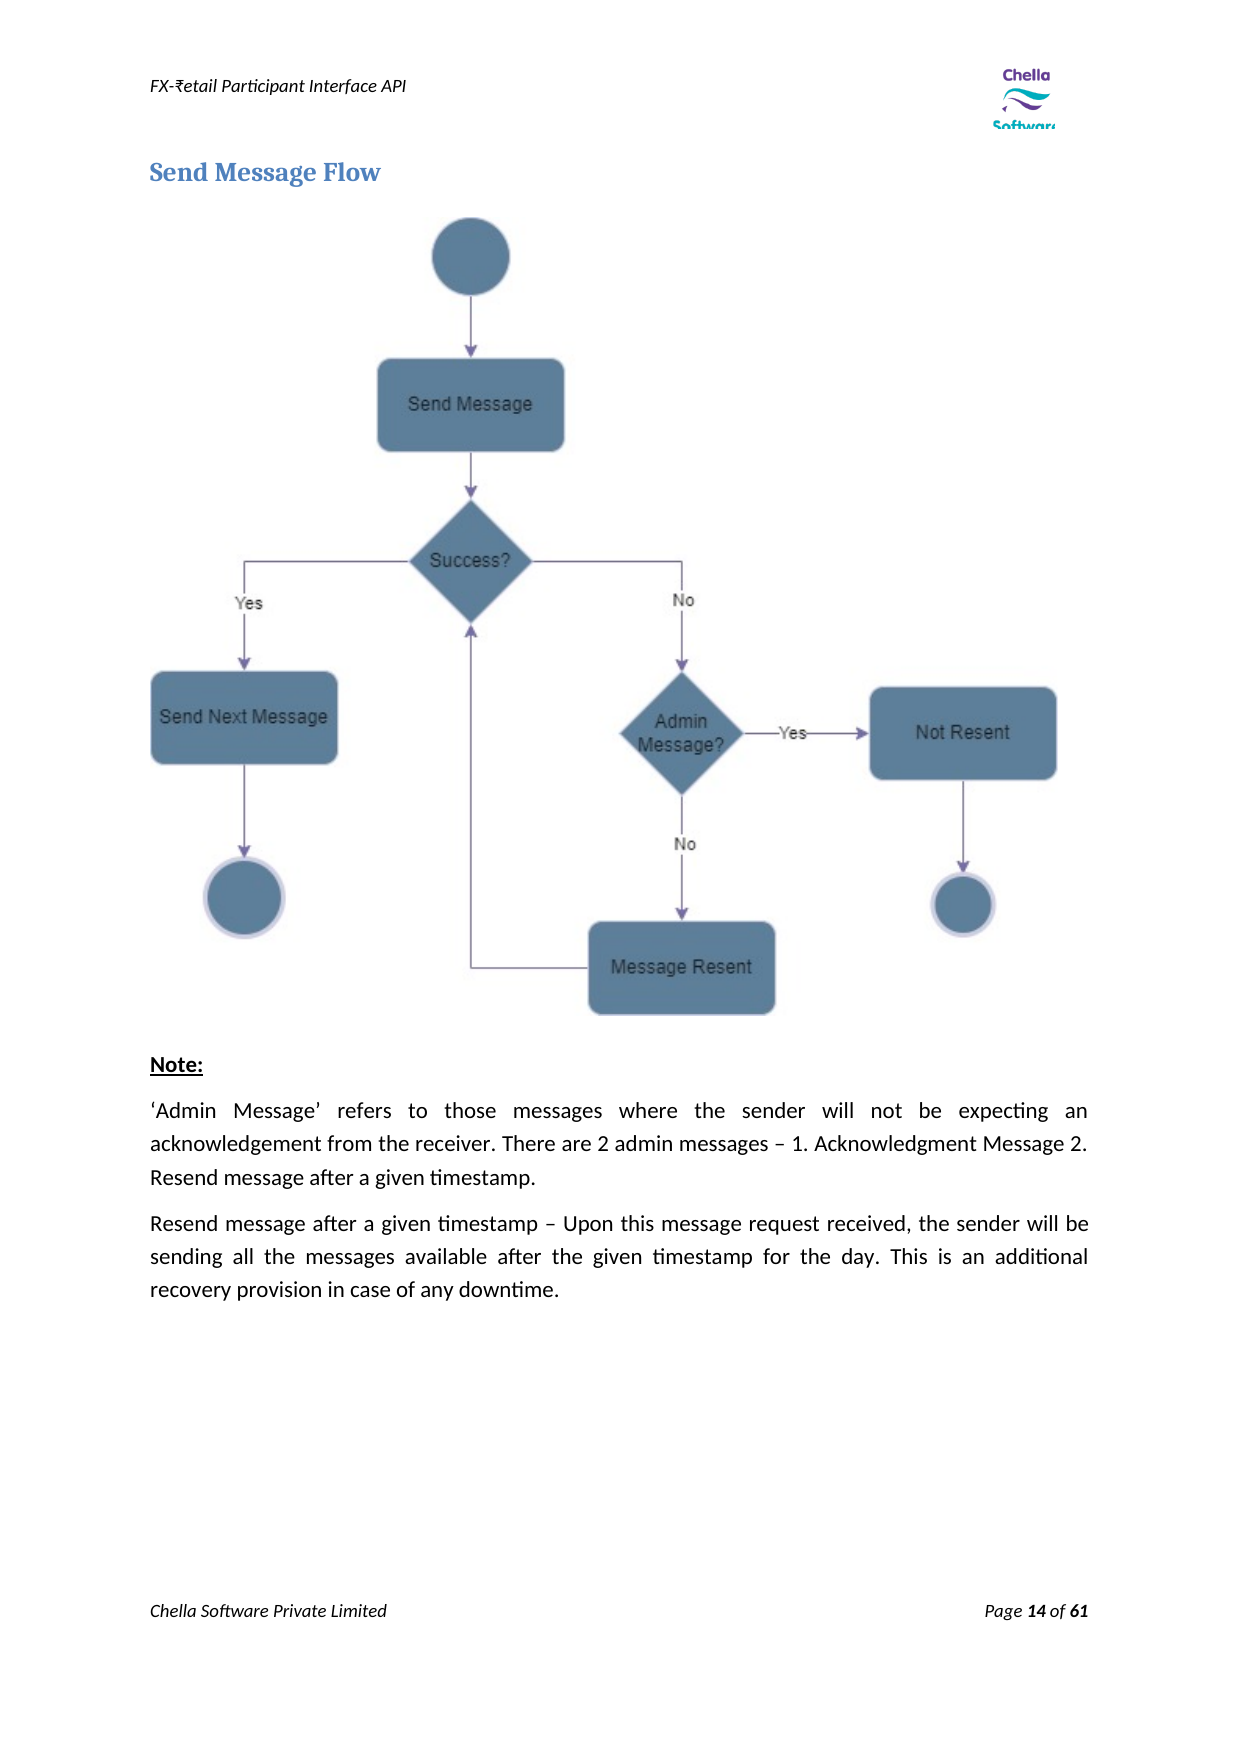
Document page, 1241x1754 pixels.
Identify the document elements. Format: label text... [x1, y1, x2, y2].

subtitle Send Message Flow [150, 155, 1090, 188]
text Resend message after a given timestamp – Upon this message request received, the sender will be sending all the messages available after the given timestamp for the day. This is an additional recovery provision in case of any downtime. [150, 1203, 1090, 1303]
picture [992, 68, 1055, 128]
picture [150, 217, 1058, 1016]
text ‘Admin Message’ refers to those messages where the sender will not be expecting an acknowledgement from the receiver. There are 2 admin messages – 1. Acknowledgment Message 2. Resend message after a given timestamp. [150, 1091, 1090, 1191]
text Note: [150, 1045, 1090, 1078]
